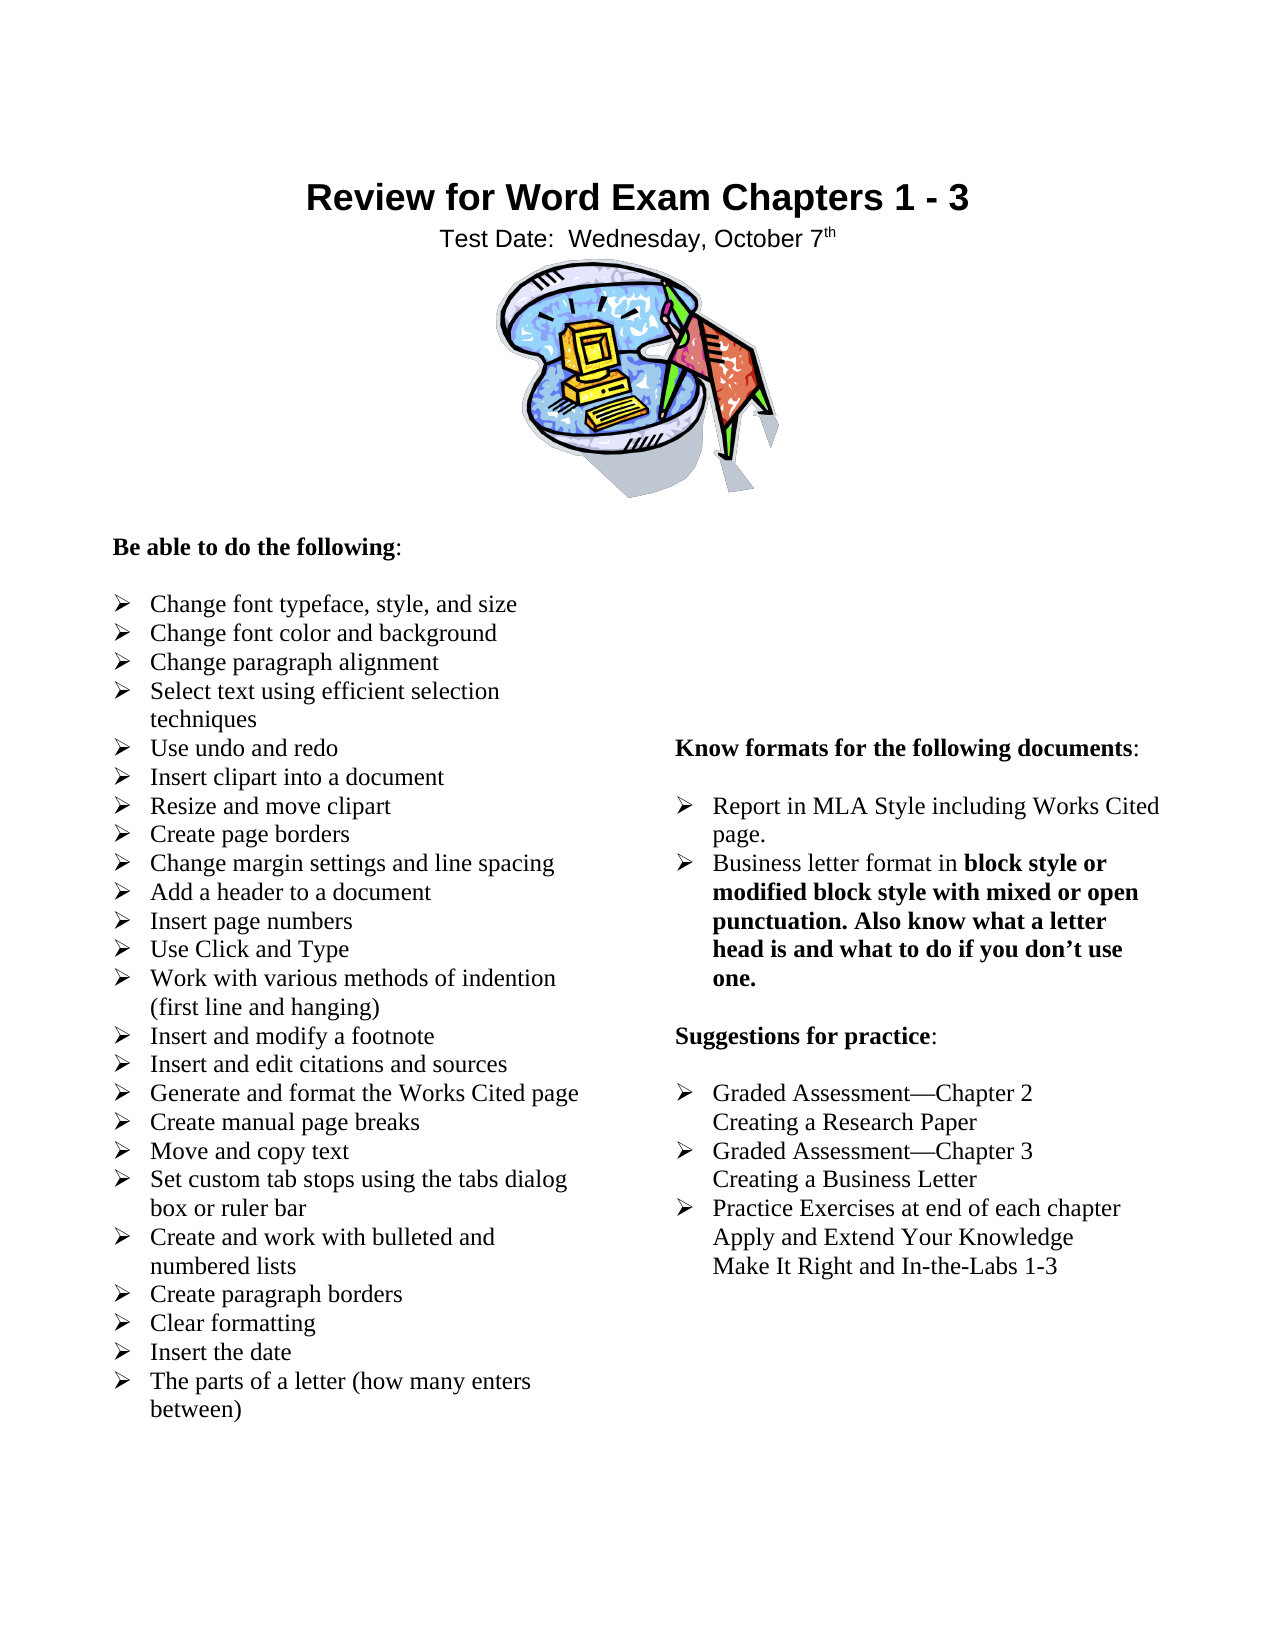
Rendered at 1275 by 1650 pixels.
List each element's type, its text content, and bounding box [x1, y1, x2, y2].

list Practice Exercises at end of each chapter [675, 1193, 1162, 1222]
text Creating a Research Paper [712, 1107, 1162, 1136]
text Test Date: Wednesday, October 7th [112, 224, 1162, 253]
list Insert and edit citations and sources [112, 1049, 600, 1078]
text Apply and Extend Your Knowledge [712, 1222, 1162, 1251]
list Report in MLA Style including Works Cited page. [675, 791, 1162, 848]
list Create manual page breaks [112, 1107, 600, 1136]
list Generate and format the Works Cited page [112, 1078, 600, 1107]
text Suggestions for practice: [675, 1021, 1162, 1049]
list Create paragraph borders [112, 1279, 600, 1308]
list Work with various methods of indention (first line and hanging) [112, 963, 600, 1021]
text Creating a Business Letter [712, 1164, 1162, 1193]
list Set custom tab stops using the tabs dialog box or ruler bar [112, 1164, 600, 1222]
list Create and work with bulleted and numbered lists [112, 1222, 600, 1279]
picture [490, 253, 785, 504]
list Graded Assessment—Chapter 3 [675, 1136, 1162, 1164]
list Move and copy text [112, 1136, 600, 1164]
text Make It Right and In-the-Labs 1-3 [712, 1251, 1162, 1279]
list Resize and move clipart [112, 791, 600, 819]
list Change font color and background [112, 618, 600, 647]
list Change paragraph alignment [112, 647, 600, 676]
text Be able to do the following: [112, 532, 1162, 561]
list Add a header to a document [112, 877, 600, 906]
list Insert page numbers [112, 906, 600, 934]
list Insert the date [112, 1337, 600, 1366]
text Know formats for the following documents: [675, 733, 1162, 762]
list Use undo and redo [112, 733, 600, 762]
list Graded Assessment—Chapter 2 [675, 1078, 1162, 1107]
list Change margin settings and line spacing [112, 848, 600, 877]
list Clear formatting [112, 1308, 600, 1337]
list The parts of a letter (how many enters between) [112, 1366, 600, 1423]
list Insert and modify a footnote [112, 1021, 600, 1049]
list Create page borders [112, 819, 600, 848]
list Change font typeface, style, and size [112, 589, 600, 618]
list Use Click and Type [112, 934, 600, 963]
list Insert clipart into a document [112, 762, 600, 791]
list Business letter format in block style or modified block style with mixed or open punctuation. Also know what a letter head is and what to do if you don’t use one. [675, 848, 1162, 992]
subtitle Review for Word Exam Chapters 1 - 3 [112, 175, 1162, 218]
list Select text using efficient selection techniques [112, 676, 600, 733]
